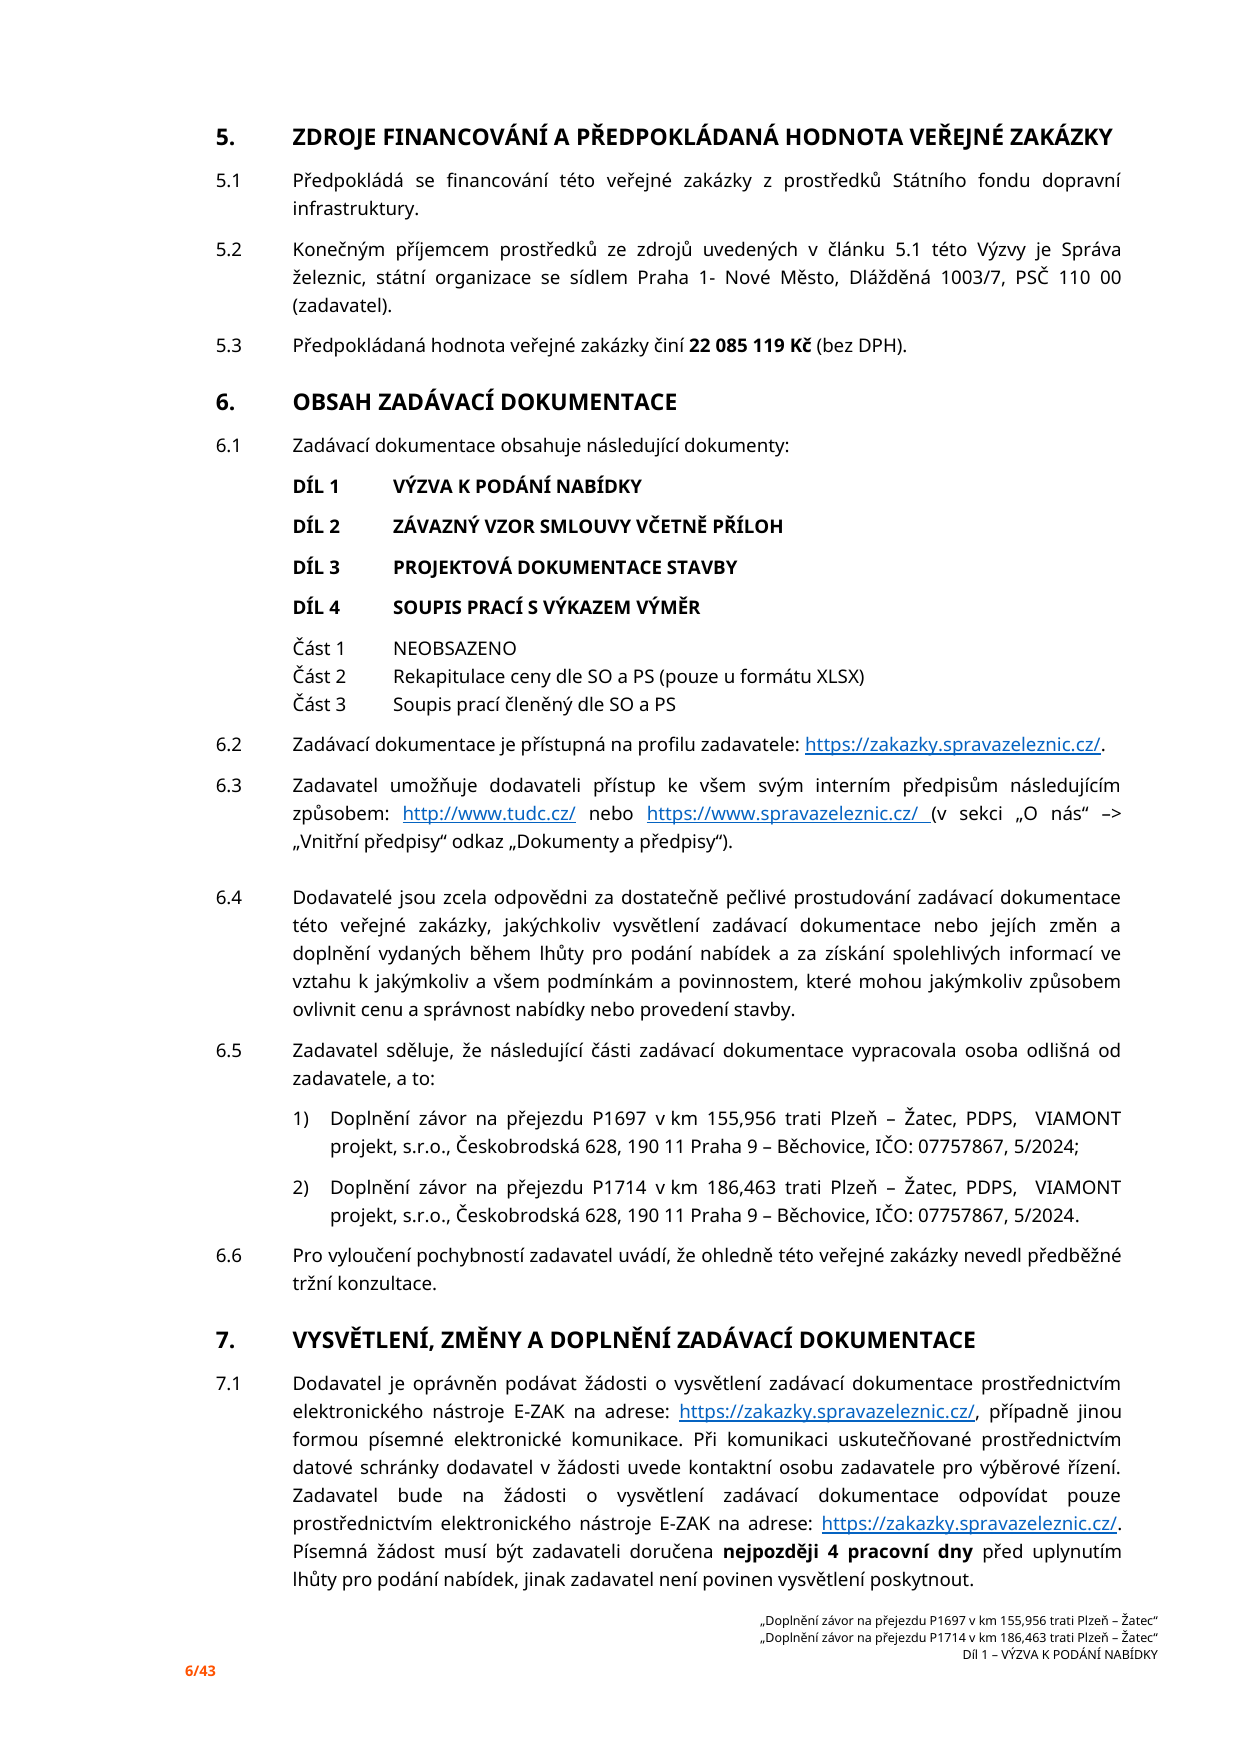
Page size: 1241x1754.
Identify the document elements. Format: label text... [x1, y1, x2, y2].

list Doplnění závor na přejezdu P1697 v km 155,956 trati Plzeň – Žatec, PDPS, VIAMONT projekt, s.r.o., Českobrodská 628, 190 11 Praha 9 – Běchovice, IČO: 07757867, 5/2024; [292, 1105, 1122, 1159]
text DÍL 2 ZÁVAZNÝ VZOR SMLOUVY VČETNĚ PŘÍLOH [292, 513, 1122, 539]
text OBSAH ZADÁVACÍ DOKUMENTACE [216, 386, 1122, 417]
text Zadavatel umožňuje dodavateli přístup ke všem svým interním předpisům následujícím způsobem: http://www.tudc.cz/ nebo https://www.spravazeleznic.cz/ (v sekci „O nás“ –> „Vnitřní předpisy“ odkaz „Dokumenty a předpisy“). [216, 772, 1122, 854]
text Předpokládaná hodnota veřejné zakázky činí 22 085 119 Kč (bez DPH). [216, 333, 1122, 358]
text Předpokládá se financování této veřejné zakázky z prostředků Státního fondu dopravní infrastruktury. [216, 167, 1122, 221]
text DÍL 3 PROJEKTOVÁ DOKUMENTACE STAVBY [292, 554, 1122, 579]
text Konečným příjemcem prostředků ze zdrojů uvedených v článku 5.1 této Výzvy je Správa železnic, státní organizace se sídlem Praha 1- Nové Město, Dlážděná 1003/7, PSČ 110 00 (zadavatel). [216, 236, 1122, 318]
text DÍL 4 SOUPIS PRACÍ S VÝKAZEM VÝMĚR [292, 594, 1122, 620]
text VYSVĚTLENÍ, ZMĚNY A DOPLNĚNÍ ZADÁVACÍ DOKUMENTACE [216, 1323, 1122, 1355]
text Část 2 Rekapitulace ceny dle SO a PS (pouze u formátu XLSX) [292, 663, 1122, 689]
text Část 3 Soupis prací členěný dle SO a PS [292, 691, 1122, 717]
text Pro vyloučení pochybností zadavatel uvádí, že ohledně této veřejné zakázky nevedl předběžné tržní konzultace. [216, 1242, 1122, 1296]
text Dodavatelé jsou zcela odpovědni za dostatečně pečlivé prostudování zadávací dokumentace této veřejné zakázky, jakýchkoliv vysvětlení zadávací dokumentace nebo jejích změn a doplnění vydaných během lhůty pro podání nabídek a za získání spolehlivých informací ve vztahu k jakýmkoliv a všem podmínkám a povinnostem, které mohou jakýmkoliv způsobem ovlivnit cenu a správnost nabídky nebo provedení stavby. [216, 884, 1122, 1022]
text Zadávací dokumentace je přístupná na profilu zadavatele: https://zakazky.spravazeleznic.cz/. [216, 732, 1122, 757]
list Doplnění závor na přejezdu P1714 v km 186,463 trati Plzeň – Žatec, PDPS, VIAMONT projekt, s.r.o., Českobrodská 628, 190 11 Praha 9 – Běchovice, IČO: 07757867, 5/2024. [292, 1174, 1122, 1227]
text ZDROJE FINANCOVÁNÍ A PŘEDPOKLÁDANÁ HODNOTA VEŘEJNÉ ZAKÁZKY [216, 121, 1122, 152]
text DÍL 1 VÝZVA K PODÁNÍ NABÍDKY [292, 473, 1122, 498]
text Dodavatel je oprávněn podávat žádosti o vysvětlení zadávací dokumentace prostřednictvím elektronického nástroje E-ZAK na adrese: https://zakazky.spravazeleznic.cz/, případně jinou formou písemné elektronické komunikace. Při komunikaci uskutečňované prostřednictvím datové schránky dodavatel v žádosti uvede kontaktní osobu zadavatele pro výběrové řízení. Zadavatel bude na žádosti o vysvětlení zadávací dokumentace odpovídat pouze prostřednictvím elektronického nástroje E-ZAK na adrese: https://zakazky.spravazeleznic.cz/. Písemná žádost musí být zadavateli doručena nejpozději 4 pracovní dny před uplynutím lhůty pro podání nabídek, jinak zadavatel není povinen vysvětlení poskytnout. [216, 1370, 1122, 1592]
text Zadávací dokumentace obsahuje následující dokumenty: [216, 432, 1122, 458]
text Část 1 NEOBSAZENO [292, 635, 1122, 661]
text Zadavatel sděluje, že následující části zadávací dokumentace vypracovala osoba odlišná od zadavatele, a to: [216, 1037, 1122, 1090]
